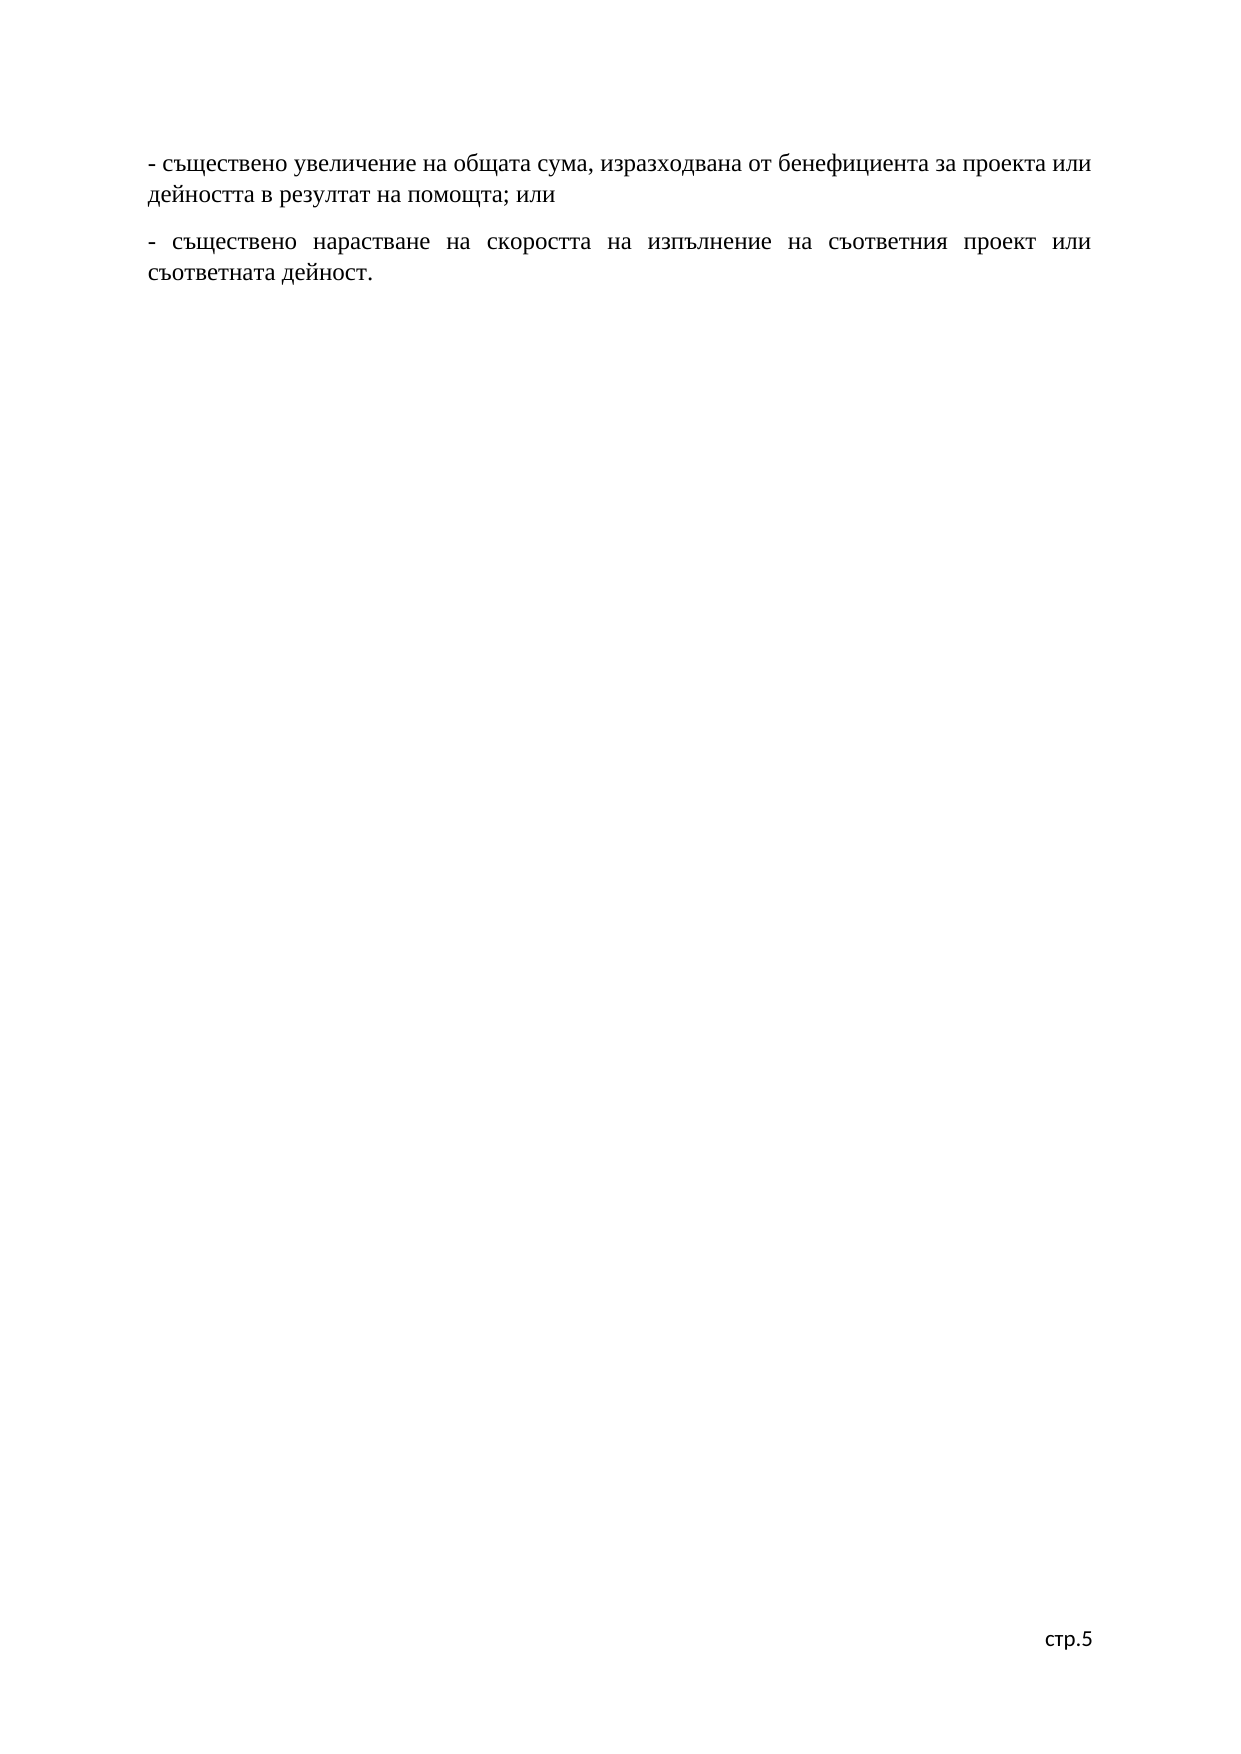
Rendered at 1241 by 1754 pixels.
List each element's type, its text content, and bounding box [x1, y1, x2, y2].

text - съществено увеличение на общата сума, изразходвана от бенефициента за проекта или дейността в резултат на помощта; или [148, 148, 1093, 207]
text - съществено нарастване на скоростта на изпълнение на съответния проект или съответната дейност. [148, 226, 1093, 286]
